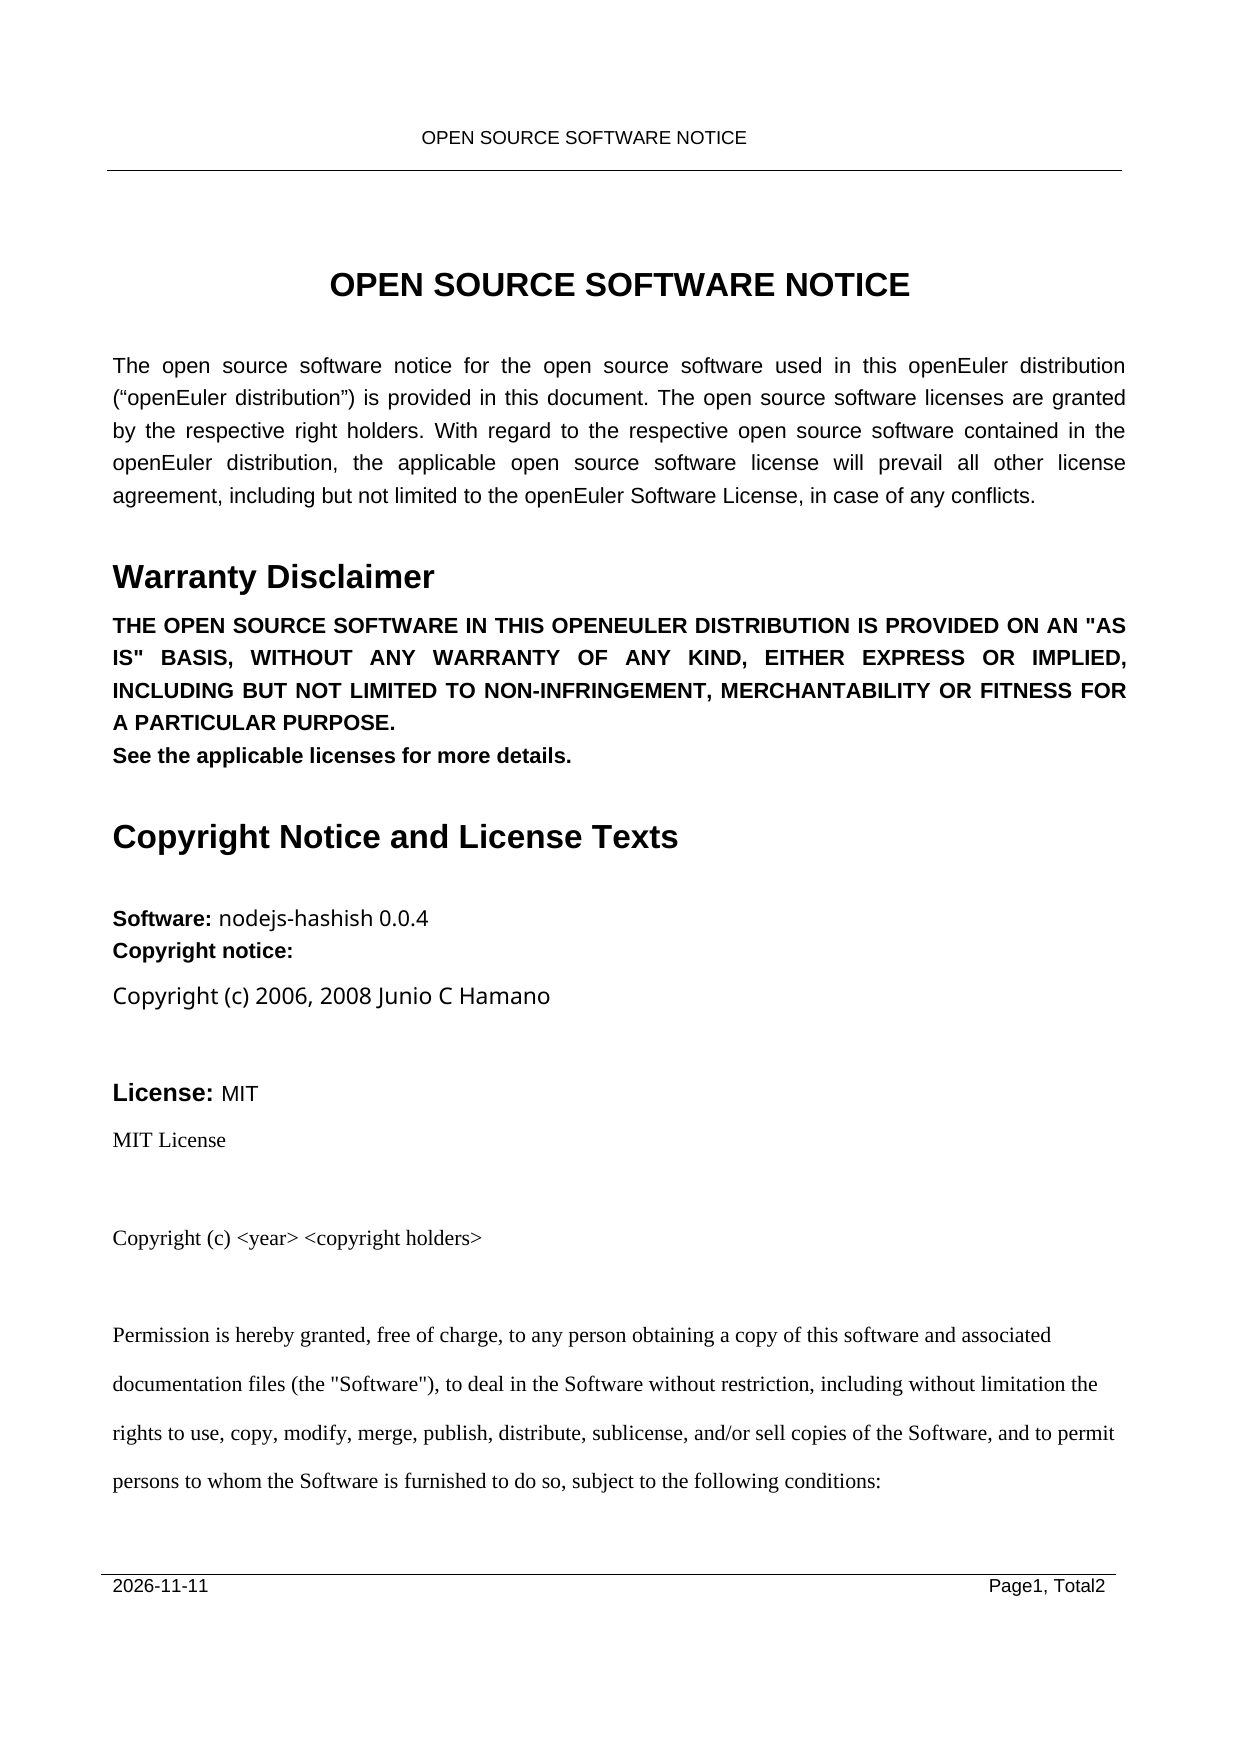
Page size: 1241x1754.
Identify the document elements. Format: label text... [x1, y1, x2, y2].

text Software: nodejs-hashish 0.0.4 [112, 901, 1128, 934]
text Copyright notice: [112, 934, 1128, 966]
text License: MIT [112, 1077, 1128, 1109]
text Copyright (c) 2006, 2008 Junio C Hamano [112, 979, 1128, 1060]
text The open source software notice for the open source software used in this openEuler distribution (“openEuler distribution”) is provided in this document. The open source software licenses are granted by the respective right holders. With regard to the respective open source software contained in the openEuler distribution, the applicable open source software license will prevail all other license agreement, including but not limited to the openEuler Software License, in case of any conflicts. [112, 349, 1128, 511]
text THE OPEN SOURCE SOFTWARE IN THIS OPENEULER DISTRIBUTION IS PROVIDED ON AN "AS IS" BASIS, WITHOUT ANY WARRANTY OF ANY KIND, EITHER EXPRESS OR IMPLIED, INCLUDING BUT NOT LIMITED TO NON-INFRINGEMENT, MERCHANTABILITY OR FITNESS FOR A PARTICULAR PURPOSE. See the applicable licenses for more details. [112, 609, 1128, 771]
text Warranty Disclaimer [112, 544, 1128, 609]
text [112, 1123, 1128, 1497]
text OPEN SOURCE SOFTWARE NOTICE [112, 251, 1128, 316]
text Copyright Notice and License Texts [112, 804, 1128, 869]
